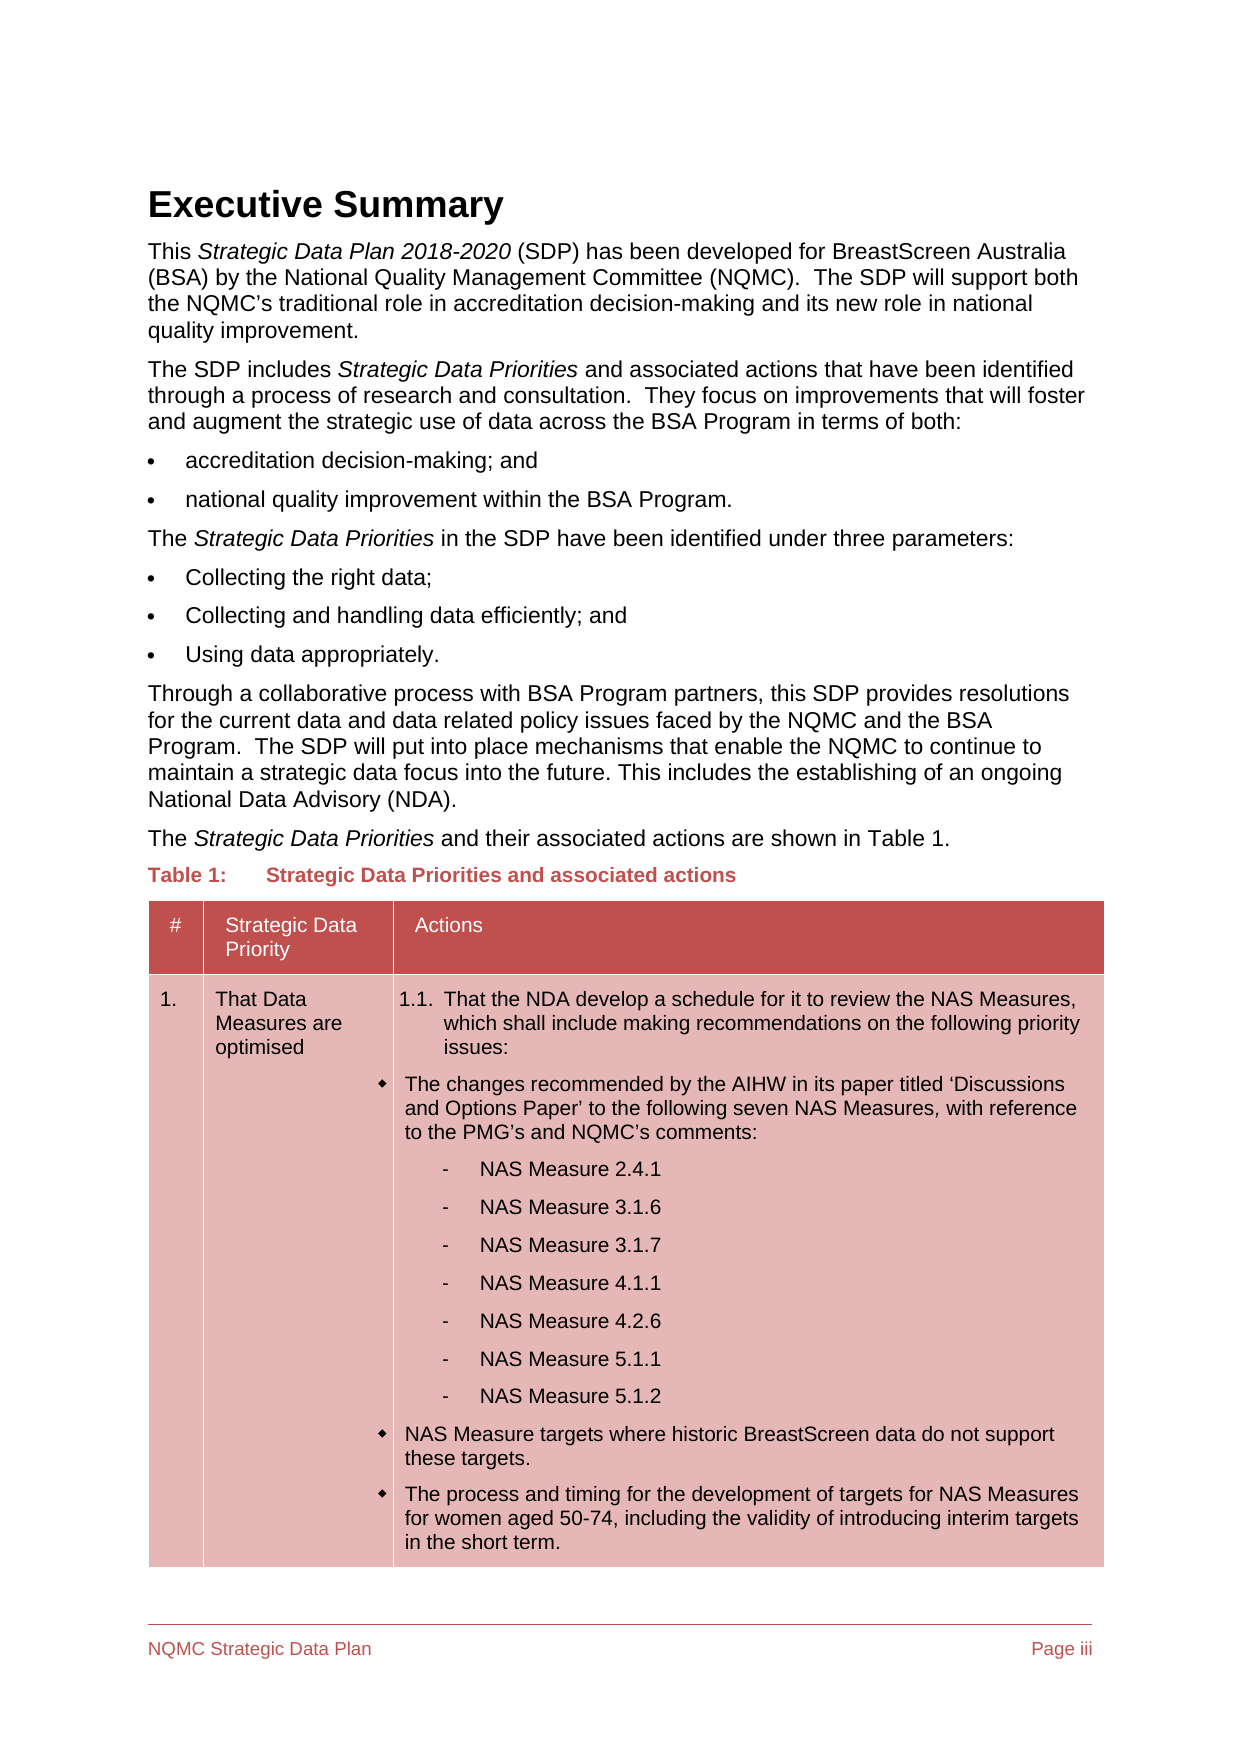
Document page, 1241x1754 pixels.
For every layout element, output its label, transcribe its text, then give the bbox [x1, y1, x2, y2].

table_cell [149, 975, 203, 1567]
text This Strategic Data Plan 2018-2020 (SDP) has been developed for BreastScreen Australia (BSA) by the National Quality Management Committee (NQMC). The SDP will support both the NQMC’s traditional role in accreditation decision-making and its new role in national quality improvement. [148, 238, 1092, 343]
text Through a collaborative process with BSA Program partners, this SDP provides resolutions for the current data and data related policy issues faced by the NQMC and the BSA Program. The SDP will put into place mechanisms that enable the NQMC to continue to maintain a strategic data focus into the future. This includes the establishing of an ongoing National Data Advisory (NDA). [148, 680, 1092, 812]
table_header Strategic Data Priority [204, 901, 393, 974]
list national quality improvement within the BSA Program. [148, 486, 1092, 512]
table_header Actions [394, 901, 1104, 974]
list Collecting the right data; [148, 564, 1092, 590]
table_header # [149, 901, 203, 974]
list Using data appropriately. [148, 641, 1092, 668]
text The Strategic Data Priorities in the SDP have been identified under three parameters: [148, 525, 1092, 551]
table_cell That the NDA develop a schedule for it to review the NAS Measures, which shall include making recommendations on the following priority issues: The changes recommended by the AIHW in its paper titled ‘Discussions and Options Paper’ to the following seven NAS Measures, with reference to the PMG’s and NQMC’s comments: NAS Measure 2.4.1 NAS Measure 3.1.6 NAS Measure 3.1.7 NAS Measure 4.1.1 NAS Measure 4.2.6 NAS Measure 5.1.1 NAS Measure 5.1.2 NAS Measure targets where historic BreastScreen data do not support these targets. The process and timing for the development of targets for NAS Measures for women aged 50-74, including the validity of introducing interim targets in the short term. [394, 975, 1104, 1567]
text Table 1: Strategic Data Priorities and associated actions [148, 863, 1092, 887]
text The SDP includes Strategic Data Priorities and associated actions that have been identified through a process of research and consultation. They focus on improvements that will foster and augment the strategic use of data across the BSA Program in terms of both: [148, 356, 1092, 434]
list accreditation decision-making; and [148, 447, 1092, 473]
text The Strategic Data Priorities and their associated actions are shown in Table 1. [148, 824, 1092, 851]
subtitle Executive Summary [148, 182, 1092, 225]
table_cell That Data Measures are optimised [204, 975, 393, 1567]
list Collecting and handling data efficiently; and [148, 602, 1092, 629]
